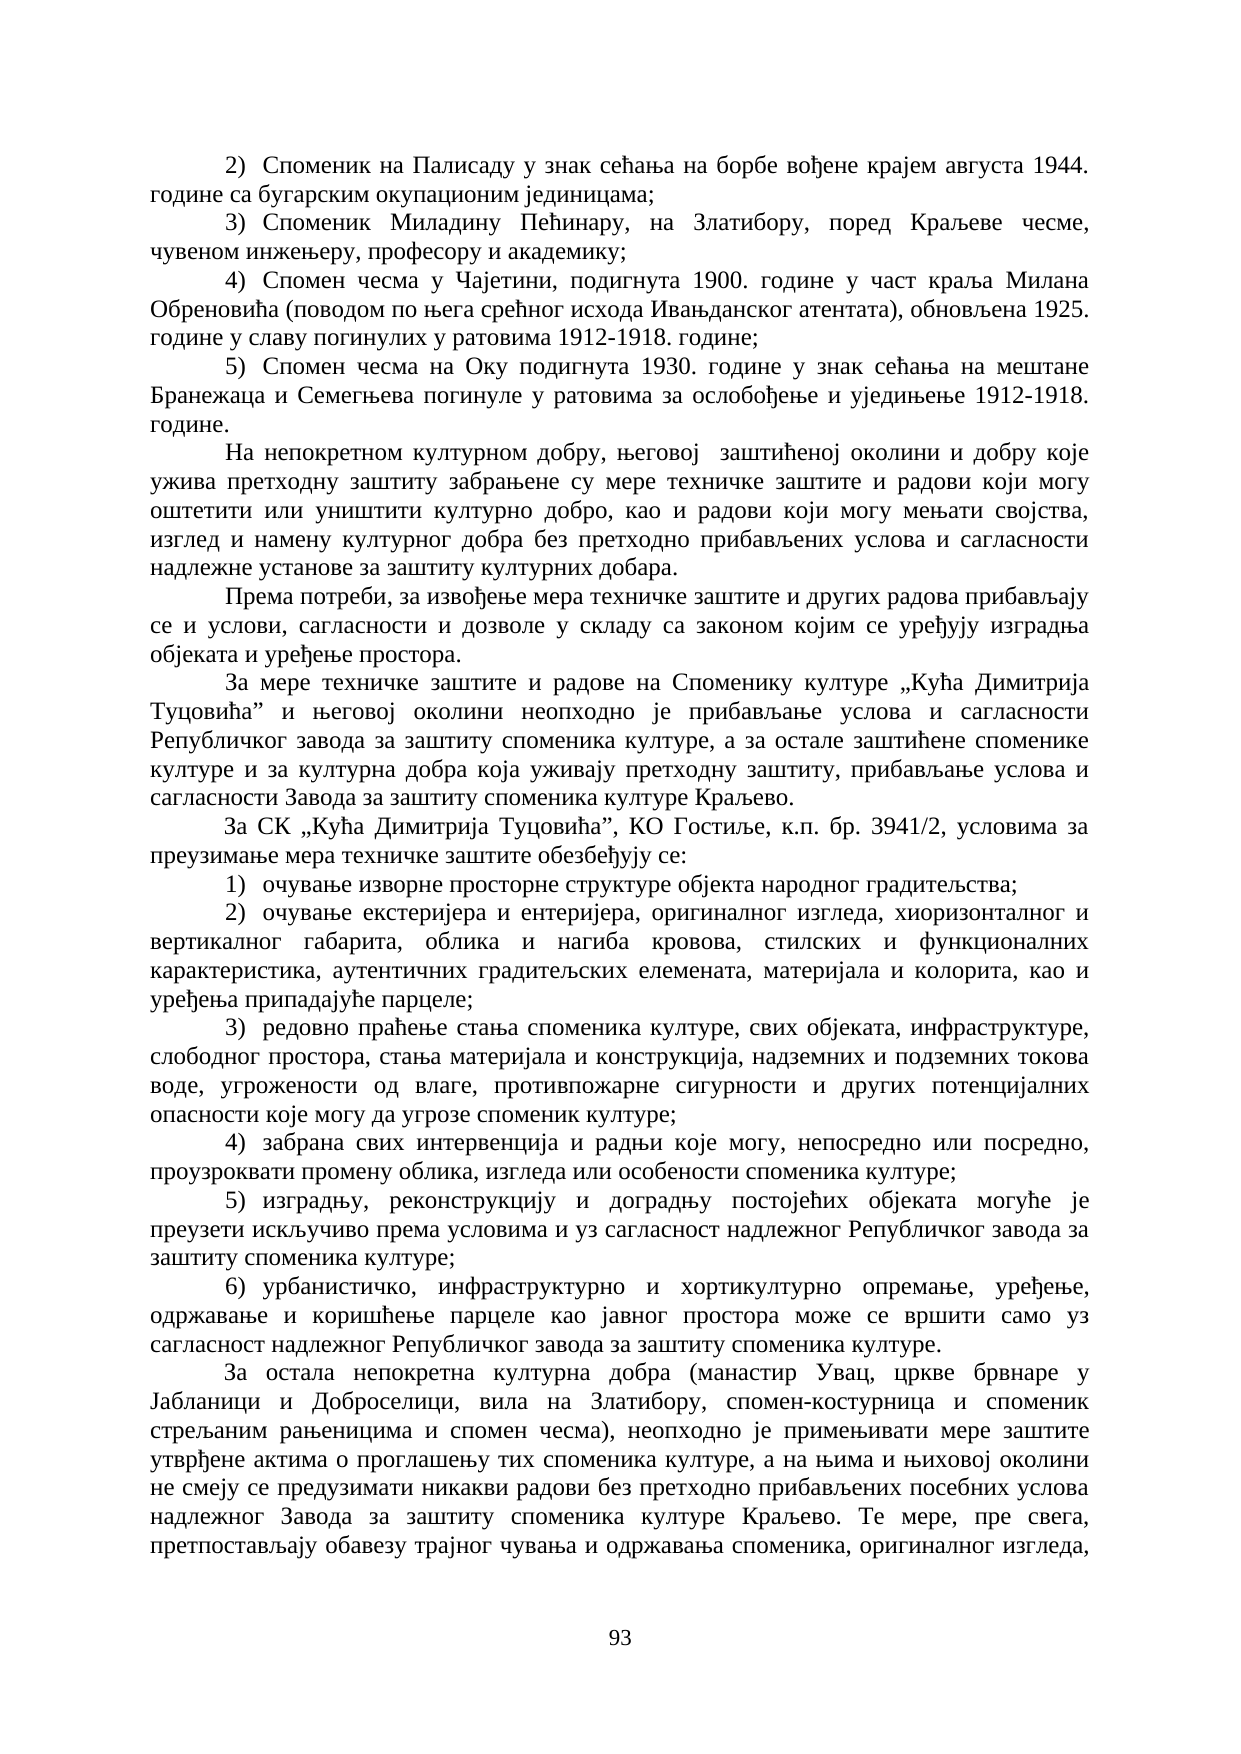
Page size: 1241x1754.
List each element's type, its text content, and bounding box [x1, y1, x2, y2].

list очување екстеријера и ентеријера, оригиналног изгледа, хиоризонталног и вертикалног габарита, облика и нагиба кровова, стилских и функционалних карактеристика, аутентичних градитељских елемената, материјала и колорита, као и уређења припадајуће парцеле; [150, 897, 1090, 1012]
text За СК „Кућа Димитрија Туцовића”, КО Гостиље, к.п. бр. 3941/2, условима за преузимање мера техничке заштите обезбеђују се: [150, 811, 1090, 869]
text За мере техничке заштите и радове на Споменику културе „Кућа Димитрија Туцовића” и његовој околини неопходно је прибављање услова и сагласности Републичког завода за заштиту споменика културе, а за остале заштићене споменике културе и за културна добра која уживају претходну заштиту, прибављање услова и сагласности Завода за заштиту споменика културе Краљево. [150, 667, 1090, 811]
list Спомен чесма у Чајетини, подигнута 1900. године у част краља Милана Обреновића (поводом по њега срећног исхода Ивањданског атентата), обновљена 1925. године у славу погинулих у ратовима 1912-1918. године; [150, 265, 1090, 351]
list Спомен чесма на Оку подигнута 1930. године у знак сећања на мештане Бранежаца и Семегњева погинуле у ратовима за ослобођење и уједињење 1912-1918. године. [150, 351, 1090, 437]
text На непокретном културном добру, његовој заштићеној околини и добру које ужива претходну заштиту забрањене су мере техничке заштите и радови који могу оштетити или уништити културно добро, као и радови који могу мењати својства, изглед и намену културног добра без претходно прибављених услова и сагласности надлежне установе за заштиту културних добара. [150, 437, 1090, 581]
list урбанистичко, инфраструктурно и хортикултурно опремање, уређење, одржавање и коришћење парцеле као јавног простора може се вршити само уз сагласност надлежног Републичког завода за заштиту споменика културе. [150, 1271, 1090, 1357]
list изградњу, реконструкцију и доградњу постојећих објеката могуће је преузети искључиво према условима и уз сагласност надлежног Републичког завода за заштиту споменика културе; [150, 1185, 1090, 1271]
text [150, 1357, 1090, 1559]
list Споменик на Палисаду у знак сећања на борбе вођене крајем августа 1944. године са бугарским окупационим јединицама; [150, 150, 1090, 207]
list редовно праћење стања споменика културе, свих објеката, инфраструктуре, слободног простора, стања материјала и конструкција, надземних и подземних токова воде, угрожености од влаге, противпожарне сигурности и других потенцијалних опасности које могу да угрозе споменик културе; [150, 1012, 1090, 1127]
text Према потреби, за извођење мера техничке заштите и других радова прибављају се и услови, сагласности и дозволе у складу са законом којим се уређују изградња објеката и уређење простора. [150, 581, 1090, 667]
list забрана свих интервенција и радњи које могу, непосредно или посредно, проузроквати промену облика, изгледа или особености споменика културе; [150, 1127, 1090, 1185]
list Споменик Миладину Пећинару, на Златибору, поред Краљеве чесме, чувеном инжењеру, професору и академику; [150, 207, 1090, 265]
list очување изворне просторне структуре објекта народног градитељства; [150, 869, 1090, 897]
